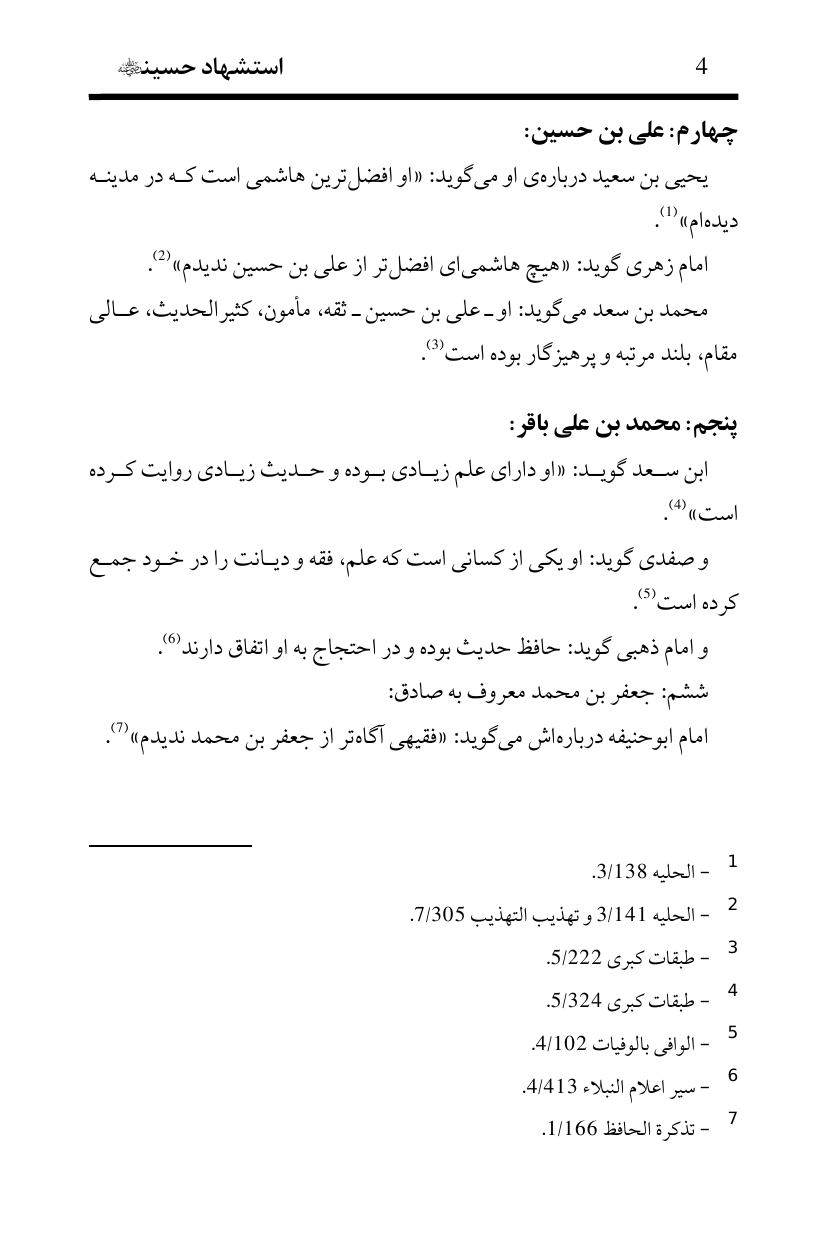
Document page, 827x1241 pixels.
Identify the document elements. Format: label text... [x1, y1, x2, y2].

text و امام ذهبی گوید: حافظ حدیث بوده و در احتجاج به او اتفاق دارند(). [89, 628, 738, 672]
text چهارم: علی بن حسین: [89, 111, 738, 150]
text پنجم: محمد بن علی باقر: [89, 404, 738, 444]
text یحیی بن سعید درباره‌ی او می‌گوید: «او افضل‌ترین هاشمی است که در مدینه دیده‌ام»(). [89, 157, 738, 246]
text و صفدی گوید: او یکی از کسانی است که علم، فقه و دیانت را در خود جمع کرده است(). [89, 539, 738, 628]
text ششم: جعفر بن محمد معروف به صادق: [89, 672, 738, 717]
text امام زهری گوید: «هیچ هاشمی‌ای افضل‌تر از علی بن حسین ندیدم»(). [89, 246, 738, 290]
text محمد بن سعد می‌گوید: او ـ علی بن حسین ـ ثقه، مأمون، کثیرالحدیث، عالی مقام، بلند مرتبه و پرهیزگار بوده است(). [89, 290, 738, 379]
text ابن سعد گوید: «او دارای علم زیادی بوده و حدیث زیادی روایت کرده است»(). [89, 450, 738, 539]
text امام ابوحنیفه درباره‌اش می‌گوید: «فقیهی آگاه‌تر از جعفر بن محمد ندیدم»(). [89, 717, 738, 761]
